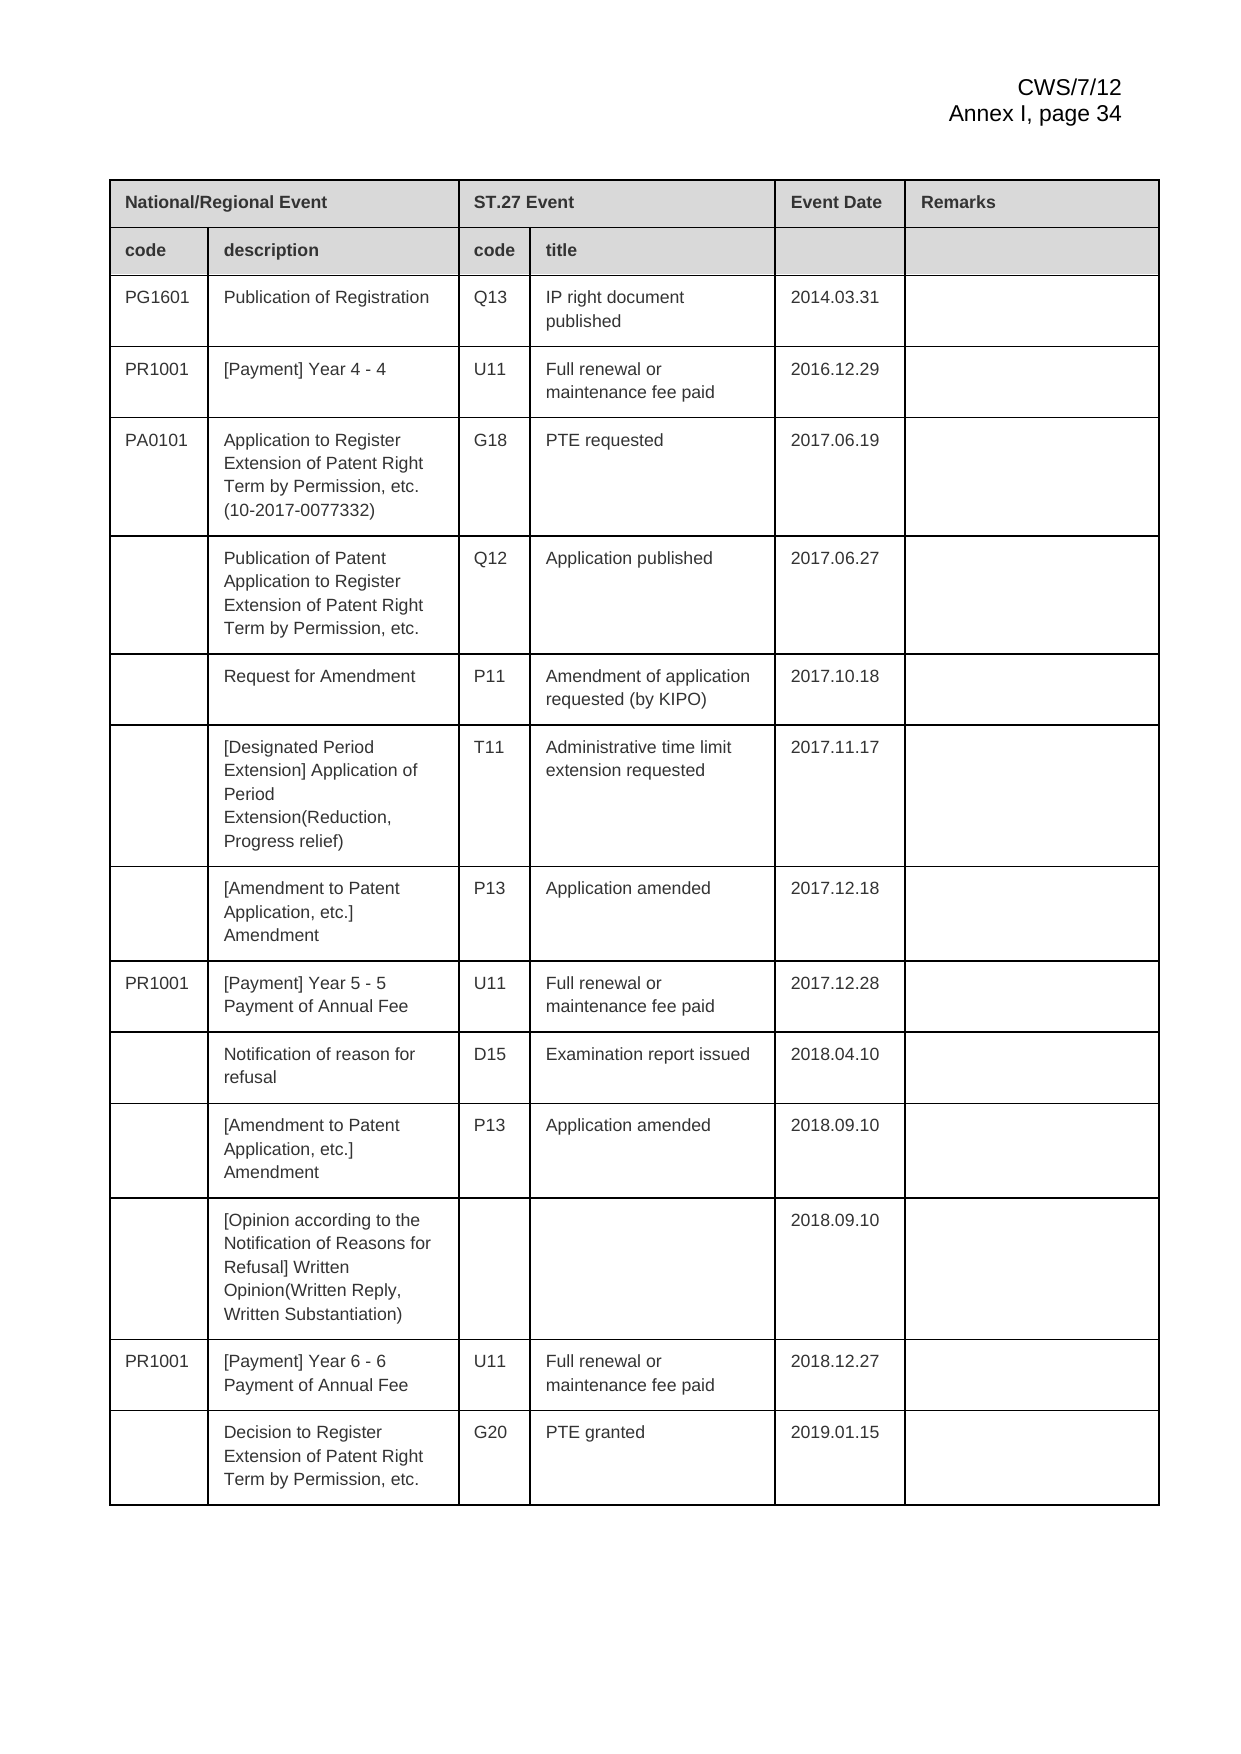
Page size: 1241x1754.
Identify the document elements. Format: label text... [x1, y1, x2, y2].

table_cell U11 [460, 1340, 529, 1409]
table_cell Publication of Registration [209, 276, 458, 346]
table_cell Decision to Register Extension of Patent Right Term by Permission, etc. [209, 1411, 458, 1504]
table_cell description [209, 228, 458, 274]
table_cell [906, 276, 1158, 346]
table_cell [111, 655, 207, 724]
table_cell Examination report issued [531, 1033, 774, 1102]
table_cell [111, 1033, 207, 1102]
table_cell [906, 347, 1158, 417]
table_cell P13 [460, 1104, 529, 1197]
table_cell [Payment] Year 4 - 4 [209, 347, 458, 417]
table_header Remarks [906, 181, 1158, 227]
table_cell [906, 418, 1158, 535]
table_cell 2018.04.10 [776, 1033, 904, 1102]
table_cell Application amended [531, 867, 774, 960]
table_cell PR1001 [111, 962, 207, 1031]
table_header National/Regional Event [111, 181, 458, 227]
table_cell code [460, 228, 529, 274]
table_cell 2017.06.27 [776, 537, 904, 653]
table_cell 2019.01.15 [776, 1411, 904, 1504]
table_cell G18 [460, 418, 529, 535]
table_cell Notification of reason for refusal [209, 1033, 458, 1102]
table_cell 2016.12.29 [776, 347, 904, 417]
table_cell PTE granted [531, 1411, 774, 1504]
table_header ST.27 Event [460, 181, 774, 227]
table_cell Full renewal or maintenance fee paid [531, 1340, 774, 1409]
table_cell 2017.11.17 [776, 726, 904, 866]
table_cell 2018.09.10 [776, 1199, 904, 1338]
table_cell [460, 1199, 529, 1338]
table_cell Request for Amendment [209, 655, 458, 724]
table_cell 2017.12.18 [776, 867, 904, 960]
table_cell 2017.10.18 [776, 655, 904, 724]
table_cell [906, 228, 1158, 274]
table_cell [906, 962, 1158, 1031]
table_cell [111, 867, 207, 960]
table_cell P13 [460, 867, 529, 960]
table_cell [906, 867, 1158, 960]
table_cell Full renewal or maintenance fee paid [531, 962, 774, 1031]
table_cell [Payment] Year 5 - 5 Payment of Annual Fee [209, 962, 458, 1031]
table_cell Administrative time limit extension requested [531, 726, 774, 866]
table_cell Application published [531, 537, 774, 653]
table_cell [Amendment to Patent Application, etc.] Amendment [209, 867, 458, 960]
table_cell [906, 655, 1158, 724]
table_cell [906, 1411, 1158, 1504]
table_cell 2018.09.10 [776, 1104, 904, 1197]
table_cell [111, 537, 207, 653]
table_cell [111, 1411, 207, 1504]
table_cell [111, 726, 207, 866]
table_cell Q13 [460, 276, 529, 346]
table_cell [Opinion according to the Notification of Reasons for Refusal] Written Opinion(Written Reply, Written Substantiation) [209, 1199, 458, 1338]
table_cell title [531, 228, 774, 274]
table_cell [111, 1199, 207, 1338]
table_cell code [111, 228, 207, 274]
table_cell Publication of Patent Application to Register Extension of Patent Right Term by Permission, etc. [209, 537, 458, 653]
table_cell T11 [460, 726, 529, 866]
table_cell P11 [460, 655, 529, 724]
table_cell [Amendment to Patent Application, etc.] Amendment [209, 1104, 458, 1197]
table_cell D15 [460, 1033, 529, 1102]
table_cell Application to Register Extension of Patent Right Term by Permission, etc. (10-2017-0077332) [209, 418, 458, 535]
table_cell 2014.03.31 [776, 276, 904, 346]
table_header Event Date [776, 181, 904, 227]
table_cell [906, 537, 1158, 653]
table_cell 2018.12.27 [776, 1340, 904, 1409]
table_cell 2017.06.19 [776, 418, 904, 535]
table_cell G20 [460, 1411, 529, 1504]
table_cell [906, 1104, 1158, 1197]
table_cell Application amended [531, 1104, 774, 1197]
table_cell PTE requested [531, 418, 774, 535]
table_cell U11 [460, 962, 529, 1031]
table_cell IP right document published [531, 276, 774, 346]
table_cell [776, 228, 904, 274]
table_cell [906, 1033, 1158, 1102]
table_cell U11 [460, 347, 529, 417]
table_cell Q12 [460, 537, 529, 653]
table_cell Amendment of application requested (by KIPO) [531, 655, 774, 724]
table_cell [Designated Period Extension] Application of Period Extension(Reduction, Progress relief) [209, 726, 458, 866]
table_cell [111, 1104, 207, 1197]
table_cell 2017.12.28 [776, 962, 904, 1031]
table_cell [Payment] Year 6 - 6 Payment of Annual Fee [209, 1340, 458, 1409]
table_cell PR1001 [111, 1340, 207, 1409]
table_cell PG1601 [111, 276, 207, 346]
table_cell PA0101 [111, 418, 207, 535]
table_cell [906, 1199, 1158, 1338]
table_cell [906, 726, 1158, 866]
table_cell [906, 1340, 1158, 1409]
table_cell [531, 1199, 774, 1338]
table_cell PR1001 [111, 347, 207, 417]
table_cell Full renewal or maintenance fee paid [531, 347, 774, 417]
